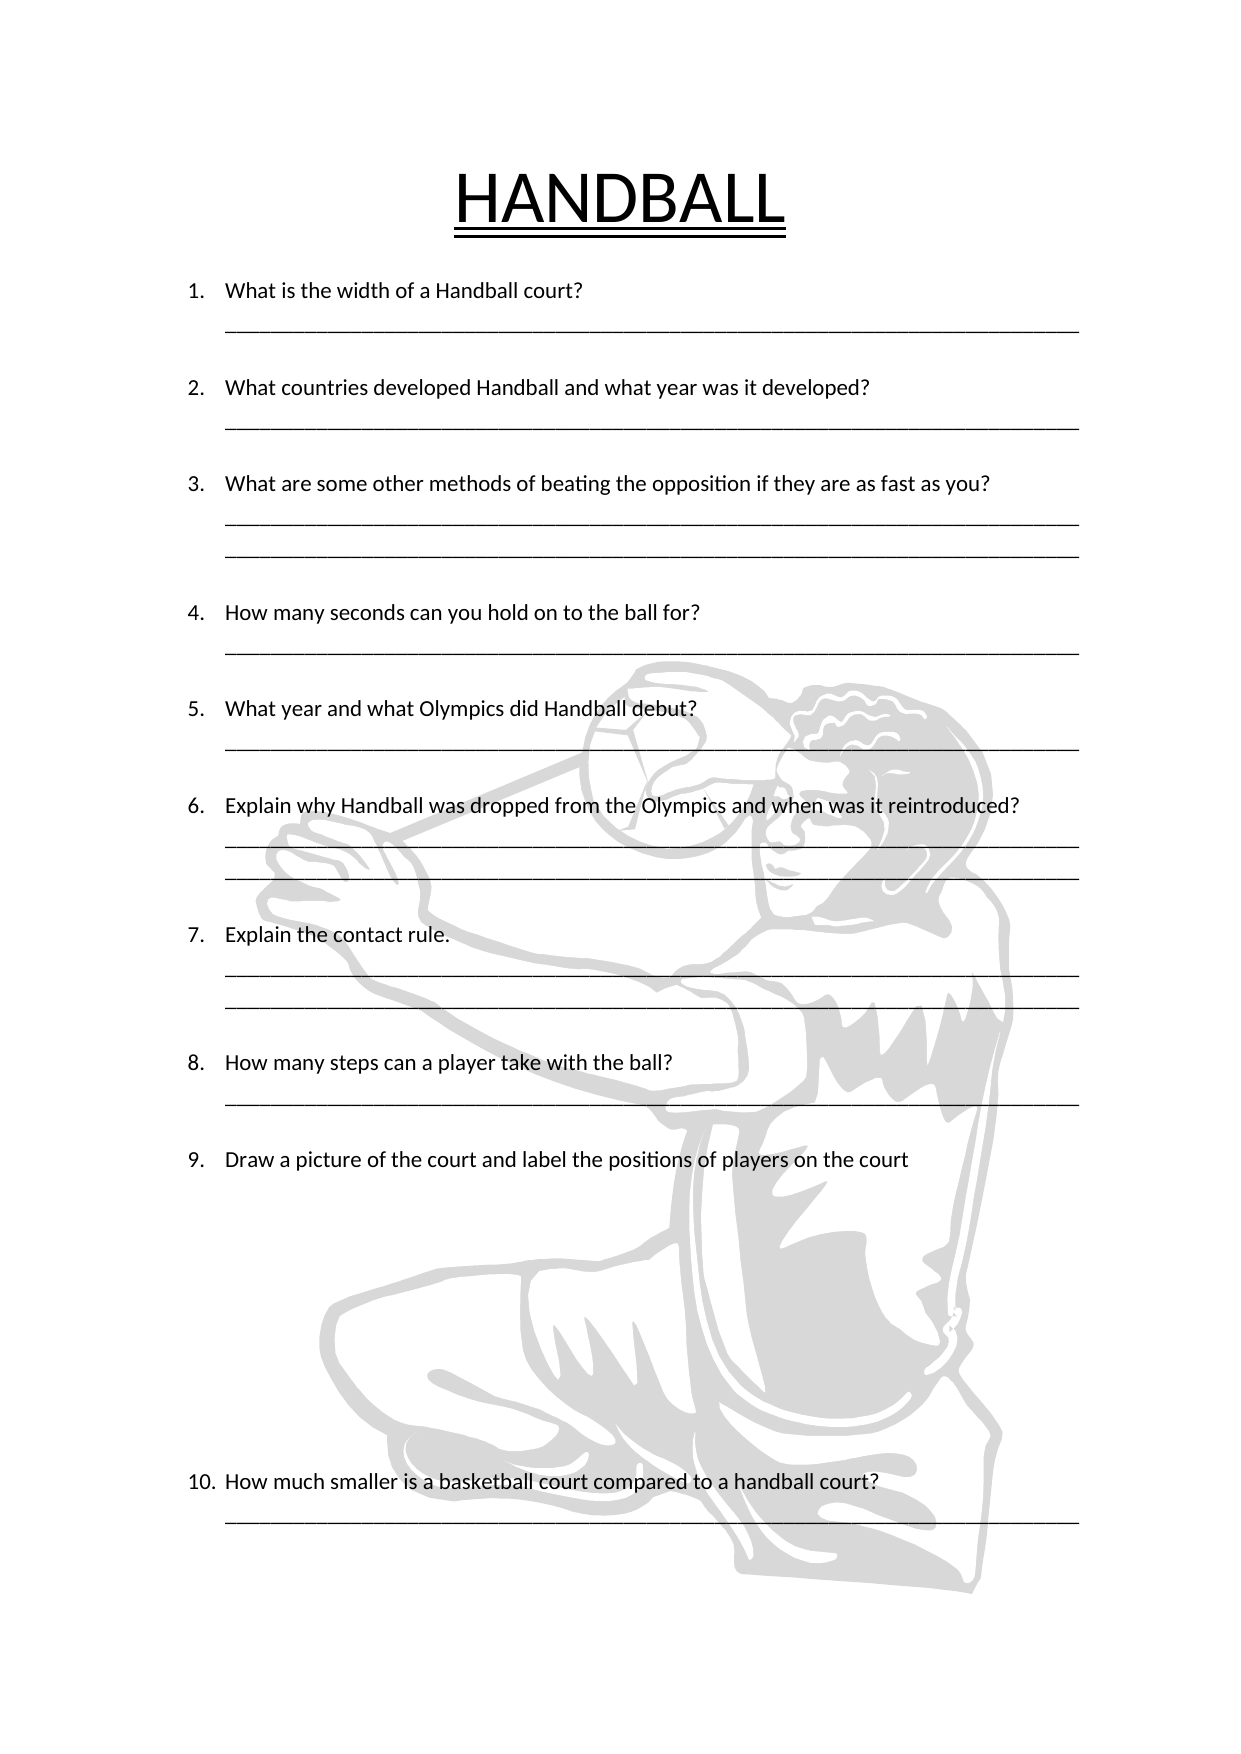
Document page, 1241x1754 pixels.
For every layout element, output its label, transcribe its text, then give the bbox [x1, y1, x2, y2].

text HANDBALL [150, 150, 1090, 242]
list ___________________________________________________________________________ [225, 823, 1090, 851]
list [225, 1499, 1090, 1527]
list What countries developed Handball and what year was it developed? [187, 373, 1090, 401]
list ___________________________________________________________________________ [225, 952, 1090, 980]
list ___________________________________________________________________________ [225, 533, 1090, 562]
list Draw a picture of the court and label the positions of players on the court [187, 1145, 1090, 1173]
list ___________________________________________________________________________ [225, 501, 1090, 529]
list ___________________________________________________________________________ [225, 984, 1090, 1012]
list ___________________________________________________________________________ [225, 727, 1090, 755]
list How many steps can a player take with the ball? [187, 1048, 1090, 1077]
list How many seconds can you hold on to the ball for? [187, 598, 1090, 626]
list ___________________________________________________________________________ [225, 855, 1090, 883]
list What are some other methods of beating the opposition if they are as fast as you? [187, 469, 1090, 497]
list ___________________________________________________________________________ [225, 1081, 1090, 1109]
list How much smaller is a basketball court compared to a handball court? [187, 1467, 1090, 1495]
list ___________________________________________________________________________ [225, 308, 1090, 336]
list ___________________________________________________________________________ [225, 405, 1090, 433]
list What year and what Olympics did Handball debut? [187, 694, 1090, 722]
list ___________________________________________________________________________ [225, 630, 1090, 658]
list Explain the contact rule. [187, 920, 1090, 948]
list What is the width of a Handball court? [187, 276, 1090, 304]
list Explain why Handball was dropped from the Olympics and when was it reintroduced? [187, 791, 1090, 819]
